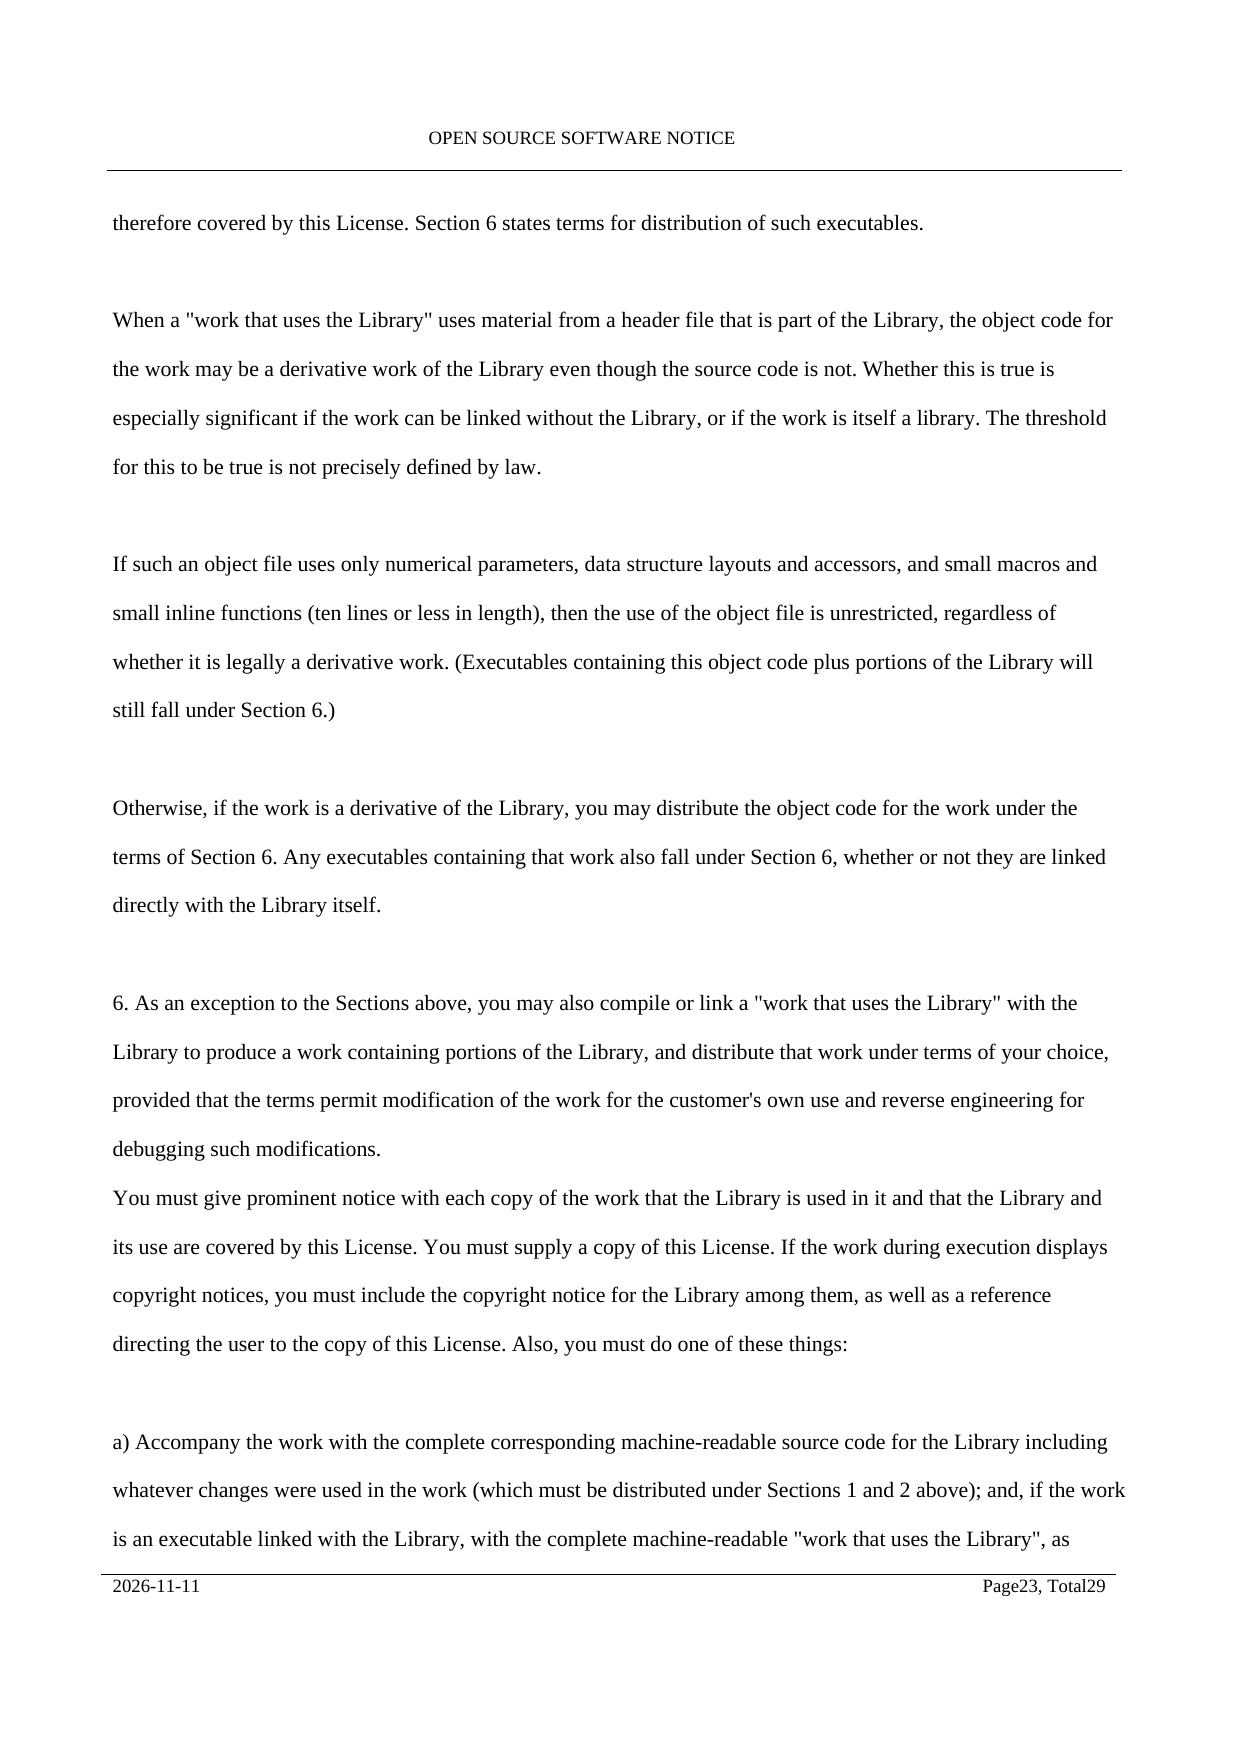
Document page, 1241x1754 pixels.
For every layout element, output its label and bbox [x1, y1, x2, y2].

text [112, 206, 1128, 1555]
